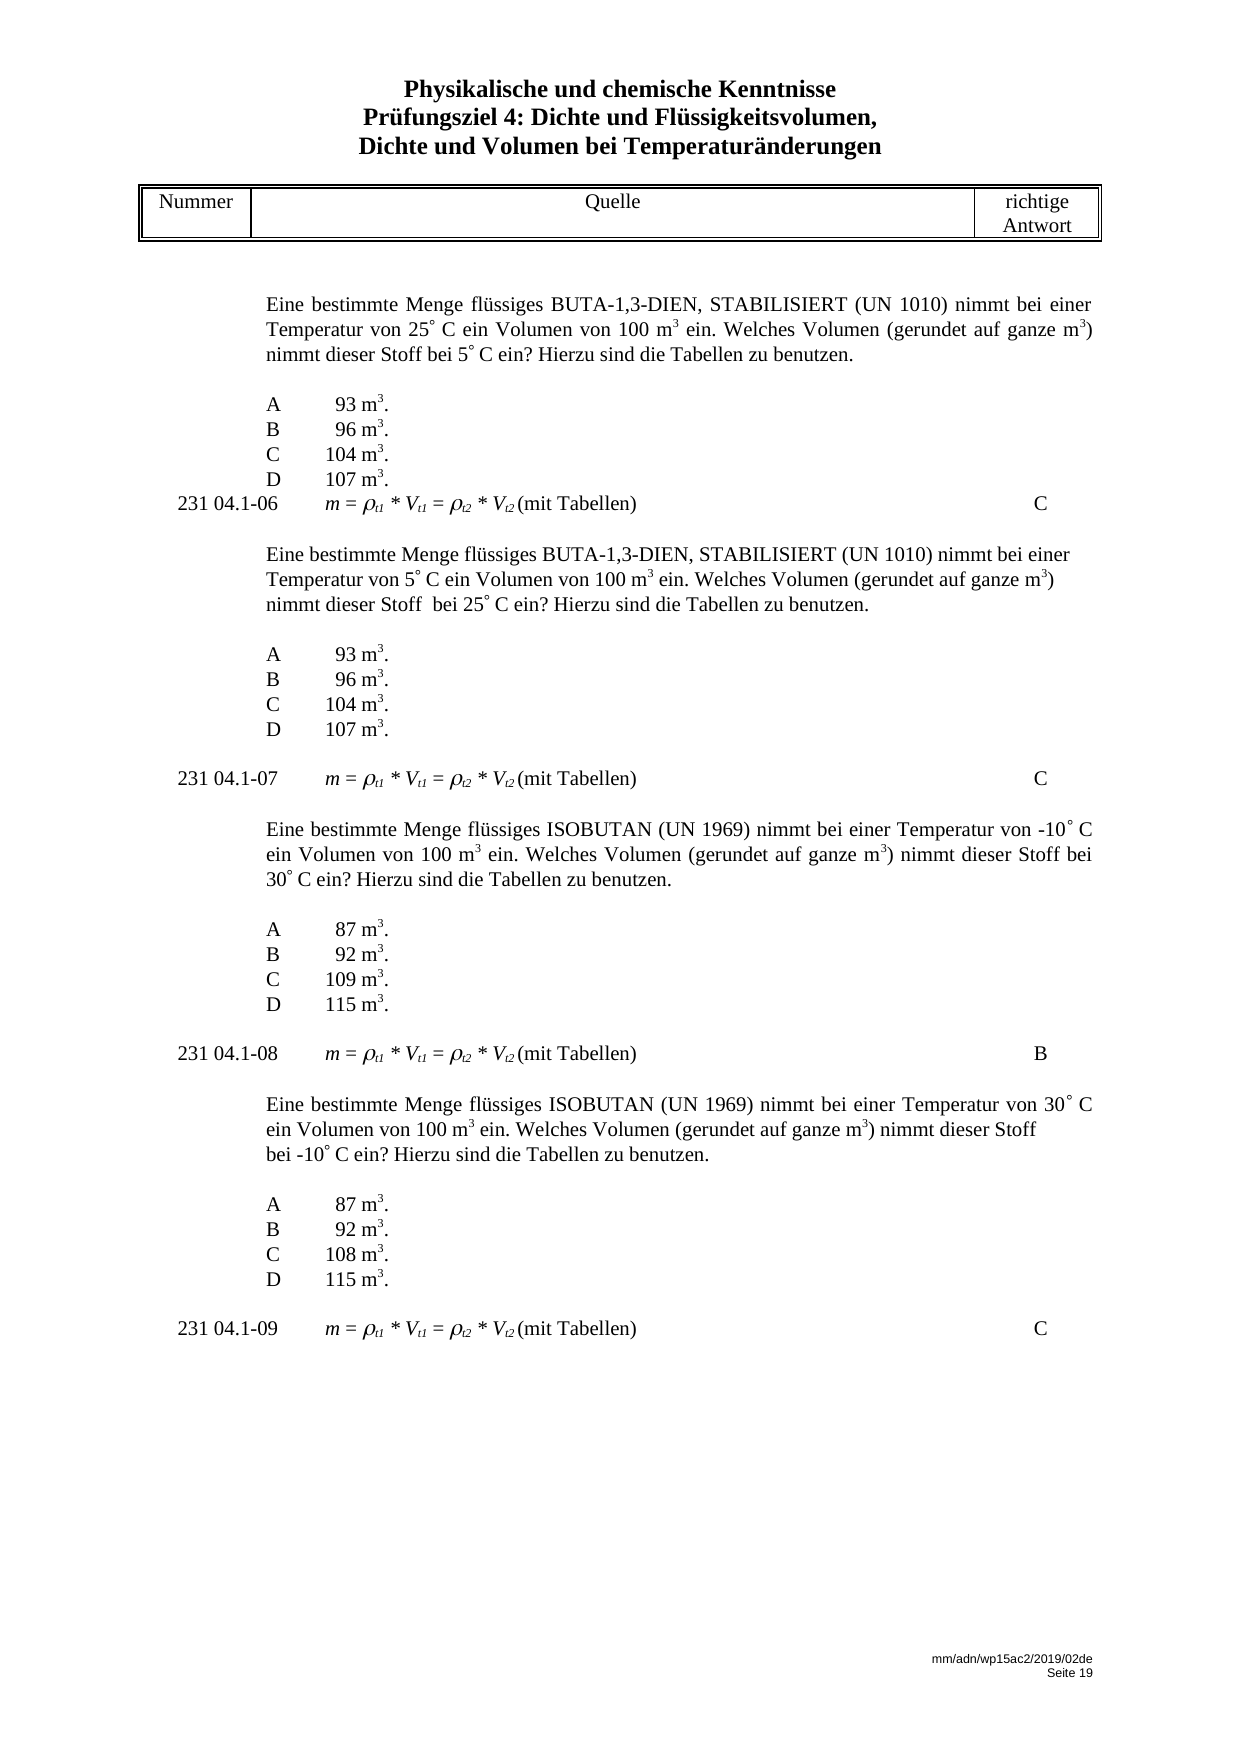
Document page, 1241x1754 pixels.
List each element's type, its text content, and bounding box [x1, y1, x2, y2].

text Eine bestimmte Menge flüssiges BUTA-1,3-DIEN, STABILISIERT (UN 1010) nimmt bei einer Temperatur von 5 C ein Volumen von 100 m3 ein. Welches Volumen (gerundet auf ganze m3) nimmt dieser Stoff bei 25 C ein? Hierzu sind die Tabellen zu benutzen. [148, 541, 1093, 616]
text A 87 m3. [148, 916, 1093, 941]
text B 96 m3. [148, 416, 1093, 441]
text 231 04.1-06 m = t1 * Vt1 = t2 * Vt2 (mit Tabellen) C [148, 491, 1093, 516]
text 231 04.1-09 m = t1 * Vt1 = t2 * Vt2 (mit Tabellen) C [148, 1316, 1093, 1341]
text A 93 m3. [148, 641, 1093, 666]
text B 92 m3. [148, 941, 1093, 966]
text D 115 m3. [148, 991, 1093, 1016]
text B 96 m3. [148, 666, 1093, 691]
text D 115 m3. [148, 1266, 1093, 1291]
text 231 04.1-07 m = t1 * Vt1 = t2 * Vt2 (mit Tabellen) C [148, 766, 1093, 791]
text D 107 m3. [148, 466, 1093, 491]
text Eine bestimmte Menge flüssiges ISOBUTAN (UN 1969) nimmt bei einer Temperatur von -10 C ein Volumen von 100 m3 ein. Welches Volumen (gerundet auf ganze m3) nimmt dieser Stoff bei 30 C ein? Hierzu sind die Tabellen zu benutzen. [148, 816, 1093, 891]
text C 108 m3. [148, 1241, 1093, 1266]
text C 104 m3. [148, 691, 1093, 716]
text B 92 m3. [148, 1216, 1093, 1241]
text A 93 m3. [148, 391, 1093, 416]
text A 87 m3. [148, 1191, 1093, 1216]
text Eine bestimmte Menge flüssiges ISOBUTAN (UN 1969) nimmt bei einer Temperatur von 30 C ein Volumen von 100 m3 ein. Welches Volumen (gerundet auf ganze m3) nimmt dieser Stoff bei -10 C ein? Hierzu sind die Tabellen zu benutzen. [148, 1091, 1093, 1166]
text C 109 m3. [148, 966, 1093, 991]
text 231 04.1-08 m = t1 * Vt1 = t2 * Vt2 (mit Tabellen) B [148, 1041, 1093, 1066]
text Eine bestimmte Menge flüssiges BUTA-1,3-DIEN, STABILISIERT (UN 1010) nimmt bei einer Temperatur von 25 C ein Volumen von 100 m3 ein. Welches Volumen (gerundet auf ganze m3) nimmt dieser Stoff bei 5 C ein? Hierzu sind die Tabellen zu benutzen. [148, 291, 1093, 366]
text D 107 m3. [148, 716, 1093, 741]
text C 104 m3. [148, 441, 1093, 466]
